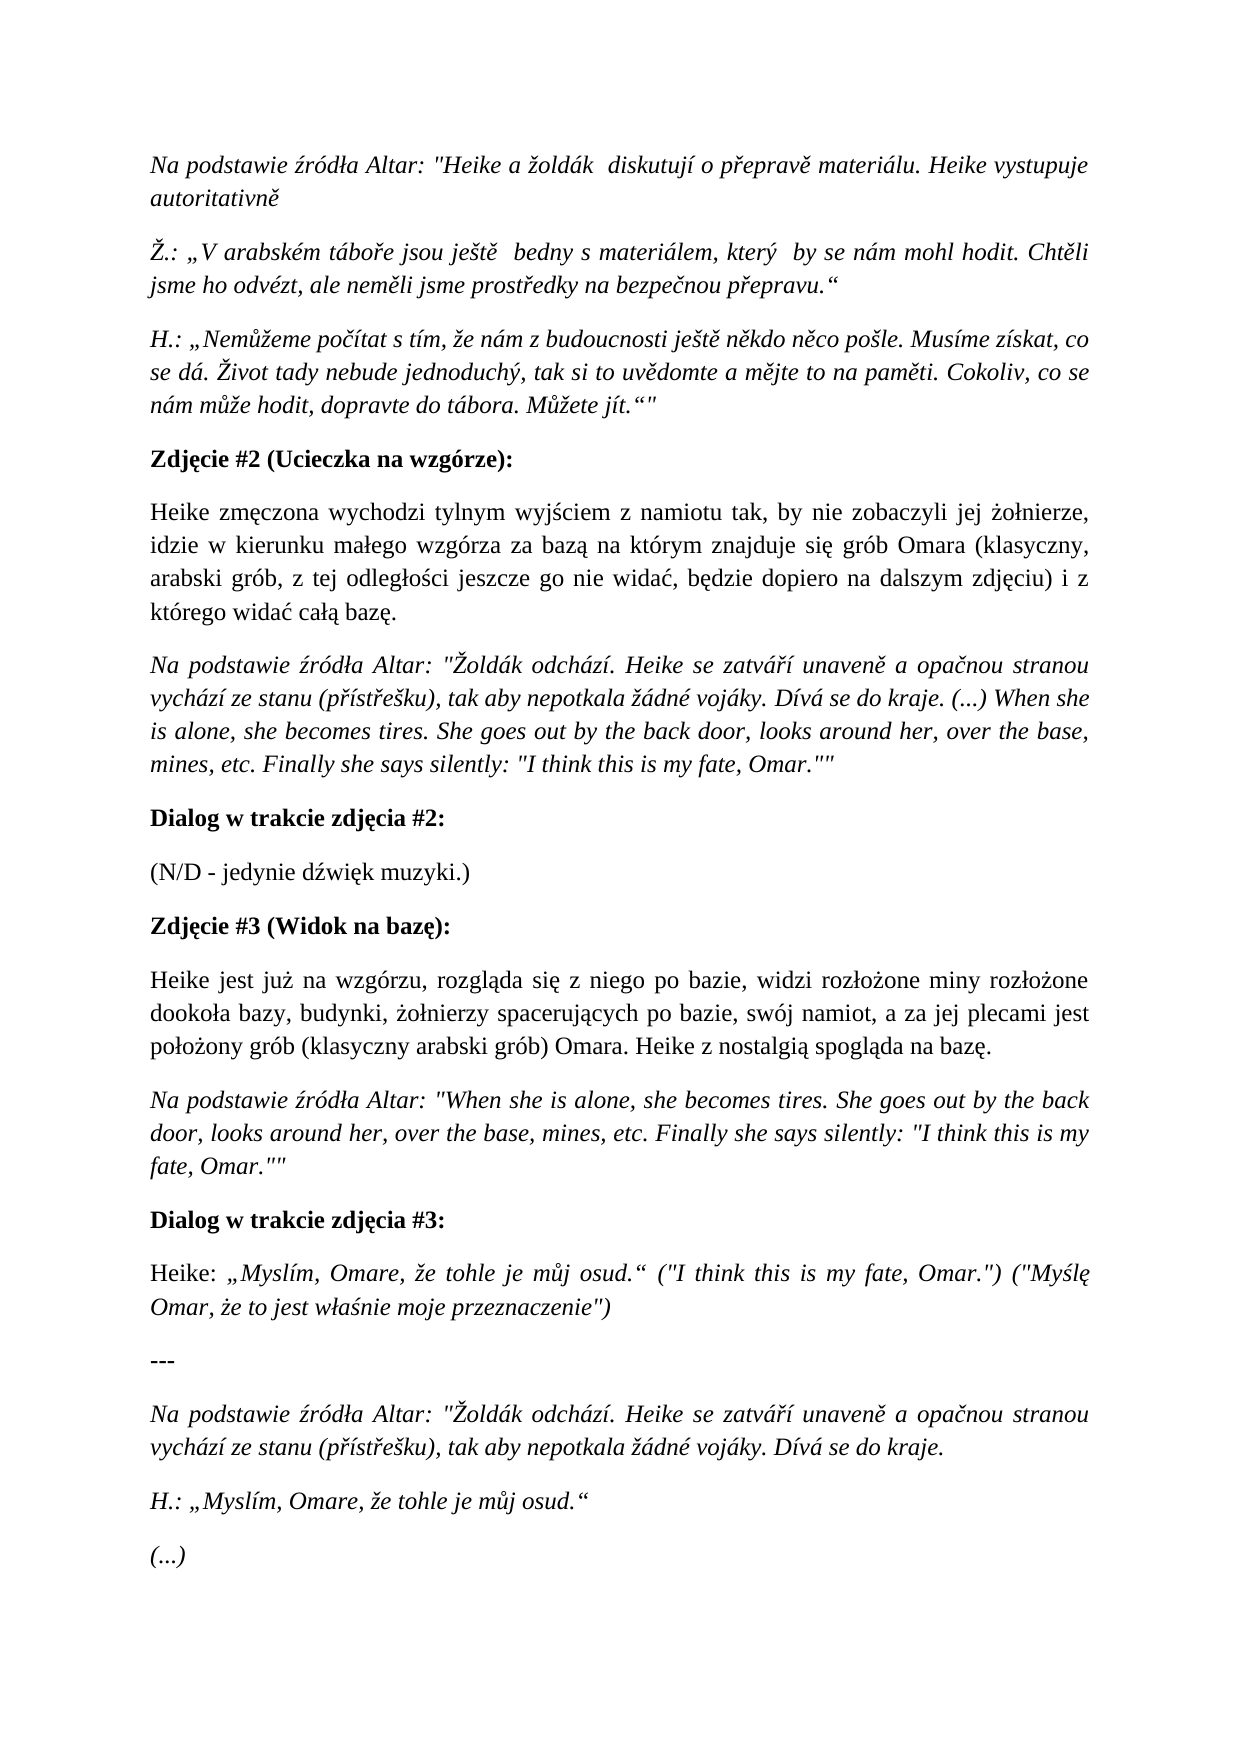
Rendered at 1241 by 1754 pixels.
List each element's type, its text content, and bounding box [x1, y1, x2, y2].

text Na podstawie źródła Altar: "Žoldák odchází. Heike se zatváří unaveně a opačnou stranou vychází ze stanu (přístřešku), tak aby nepotkala žádné vojáky. Dívá se do kraje. [150, 1399, 1090, 1461]
text Na podstawie źródła Altar: "When she is alone, she becomes tires. She goes out by the back door, looks around her, over the base, mines, etc. Finally she says silently: "I think this is my fate, Omar."" [150, 1085, 1090, 1179]
text Zdjęcie #3 (Widok na bazę): [150, 911, 1090, 940]
text (...) [150, 1540, 1090, 1569]
text Dialog w trakcie zdjęcia #2: [150, 803, 1090, 832]
text Heike zmęczona wychodzi tylnym wyjściem z namiotu tak, by nie zobaczyli jej żołnierze, idzie w kierunku małego wzgórza za bazą na którym znajduje się grób Omara (klasyczny, arabski grób, z tej odległości jeszcze go nie widać, będzie dopiero na dalszym zdjęciu) i z którego widać całą bazę. [150, 497, 1090, 625]
text Na podstawie źródła Altar: "Heike a žoldák diskutují o přepravě materiálu. Heike vystupuje autoritativně [150, 150, 1090, 212]
text H.: „Nemůžeme počítat s tím, že nám z budoucnosti ještě někdo něco pošle. Musíme získat, co se dá. Život tady nebude jednoduchý, tak si to uvědomte a mějte to na paměti. Cokoliv, co se nám může hodit, dopravte do tábora. Můžete jít.“" [150, 324, 1090, 418]
text H.: „Myslím, Omare, že tohle je můj osud.“ [150, 1486, 1090, 1515]
text Zdjęcie #2 (Ucieczka na wzgórze): [150, 444, 1090, 472]
text Dialog w trakcie zdjęcia #3: [150, 1205, 1090, 1233]
text Heike: „Myslím, Omare, že tohle je můj osud.“ ("I think this is my fate, Omar.") ("Myślę Omar, że to jest właśnie moje przeznaczenie") [150, 1258, 1090, 1320]
text Heike jest już na wzgórzu, rozgląda się z niego po bazie, widzi rozłożone miny rozłożone dookoła bazy, budynki, żołnierzy spacerujących po bazie, swój namiot, a za jej plecami jest położony grób (klasyczny arabski grób) Omara. Heike z nostalgią spogląda na bazę. [150, 965, 1090, 1060]
text (N/D - jedynie dźwięk muzyki.) [150, 857, 1090, 886]
text --- [150, 1345, 1090, 1374]
text Na podstawie źródła Altar: "Žoldák odchází. Heike se zatváří unaveně a opačnou stranou vychází ze stanu (přístřešku), tak aby nepotkala žádné vojáky. Dívá se do kraje. (...) When she is alone, she becomes tires. She goes out by the back door, looks around her, over the base, mines, etc. Finally she says silently: "I think this is my fate, Omar."" [150, 650, 1090, 778]
text Ž.: „V arabském táboře jsou ještě bedny s materiálem, který by se nám mohl hodit. Chtěli jsme ho odvézt, ale neměli jsme prostředky na bezpečnou přepravu.“ [150, 237, 1090, 299]
